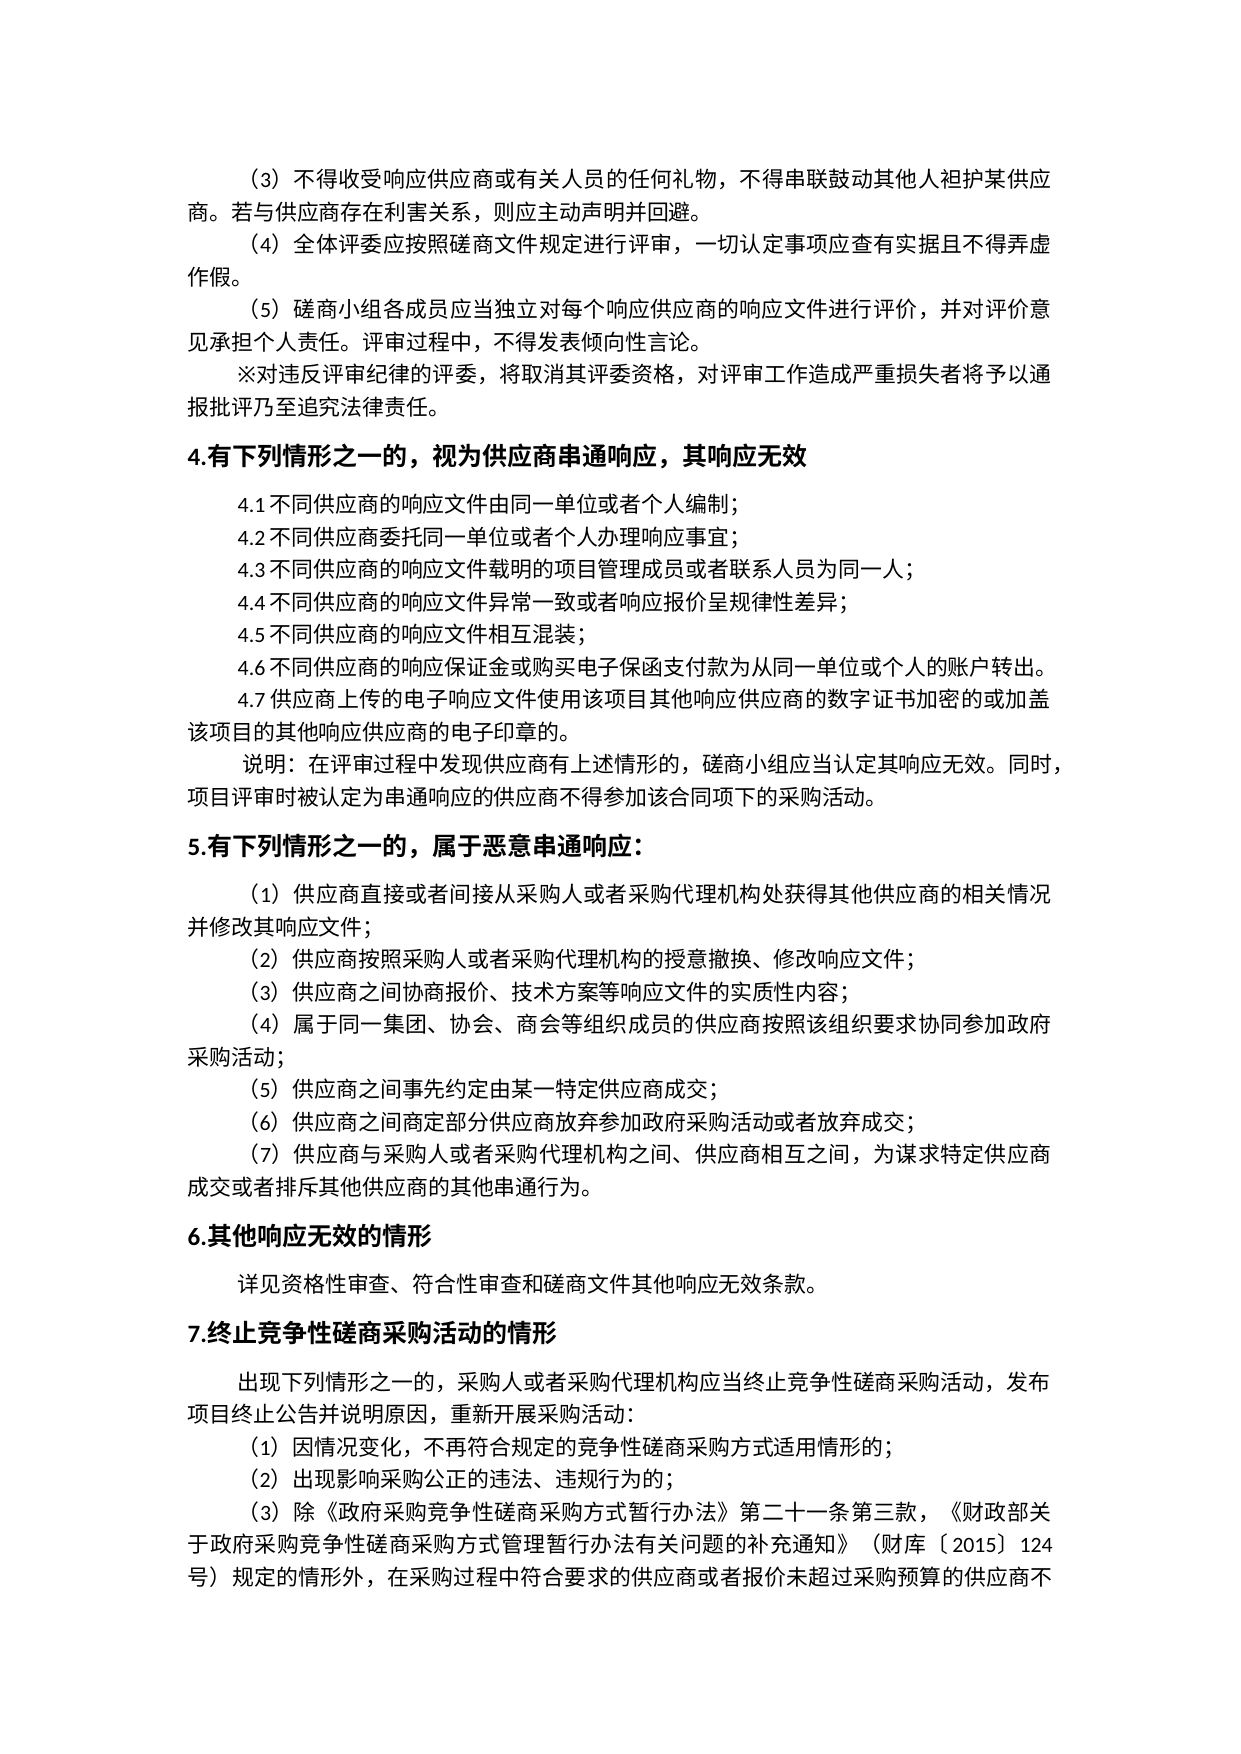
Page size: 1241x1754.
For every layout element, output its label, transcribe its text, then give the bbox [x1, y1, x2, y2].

text （5）磋商小组各成员应当独立对每个响应供应商的响应文件进行评价，并对评价意见承担个人责任。评审过程中，不得发表倾向性言论。 [187, 292, 1053, 357]
text 5.有下列情形之一的，属于恶意串通响应： [187, 812, 1053, 877]
text 4.6不同供应商的响应保证金或购买电子保函支付款为从同一单位或个人的账户转出。 [187, 649, 1053, 682]
text 出现下列情形之一的，采购人或者采购代理机构应当终止竞争性磋商采购活动，发布项目终止公告并说明原因，重新开展采购活动： [187, 1364, 1053, 1429]
text 4.2不同供应商委托同一单位或者个人办理响应事宜； [187, 519, 1053, 552]
text （2）出现影响采购公正的违法、违规行为的； [187, 1462, 1053, 1494]
text 6.其他响应无效的情形 [187, 1202, 1053, 1267]
text （5）供应商之间事先约定由某一特定供应商成交； [187, 1072, 1053, 1104]
text 4.有下列情形之一的，视为供应商串通响应，其响应无效 [187, 422, 1053, 487]
text 4.3不同供应商的响应文件载明的项目管理成员或者联系人员为同一人； [187, 552, 1053, 584]
text 7.终止竞争性磋商采购活动的情形 [187, 1299, 1053, 1364]
text （4）全体评委应按照磋商文件规定进行评审，一切认定事项应查有实据且不得弄虚作假。 [187, 227, 1053, 292]
text （4）属于同一集团、协会、商会等组织成员的供应商按照该组织要求协同参加政府采购活动； [187, 1007, 1053, 1072]
text 4.7供应商上传的电子响应文件使用该项目其他响应供应商的数字证书加密的或加盖该项目的其他响应供应商的电子印章的。 [187, 682, 1053, 747]
text 说明：在评审过程中发现供应商有上述情形的，磋商小组应当认定其响应无效。同时，项目评审时被认定为串通响应的供应商不得参加该合同项下的采购活动。 [187, 747, 1053, 812]
text （3）不得收受响应供应商或有关人员的任何礼物，不得串联鼓动其他人袒护某供应商。若与供应商存在利害关系，则应主动声明并回避。 [187, 162, 1053, 227]
text 详见资格性审查、符合性审查和磋商文件其他响应无效条款。 [187, 1267, 1053, 1299]
text 4.5不同供应商的响应文件相互混装； [187, 617, 1053, 649]
text （3）供应商之间协商报价、技术方案等响应文件的实质性内容； [187, 974, 1053, 1007]
text ※对违反评审纪律的评委，将取消其评委资格，对评审工作造成严重损失者将予以通报批评乃至追究法律责任。 [187, 357, 1053, 422]
text 4.4不同供应商的响应文件异常一致或者响应报价呈规律性差异； [187, 584, 1053, 617]
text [187, 1494, 1053, 1592]
text （2）供应商按照采购人或者采购代理机构的授意撤换、修改响应文件； [187, 942, 1053, 974]
text （6）供应商之间商定部分供应商放弃参加政府采购活动或者放弃成交； [187, 1104, 1053, 1137]
text （7）供应商与采购人或者采购代理机构之间、供应商相互之间，为谋求特定供应商成交或者排斥其他供应商的其他串通行为。 [187, 1137, 1053, 1202]
text 4.1不同供应商的响应文件由同一单位或者个人编制； [187, 487, 1053, 519]
text （1）供应商直接或者间接从采购人或者采购代理机构处获得其他供应商的相关情况并修改其响应文件； [187, 877, 1053, 942]
text （1）因情况变化，不再符合规定的竞争性磋商采购方式适用情形的； [187, 1429, 1053, 1462]
